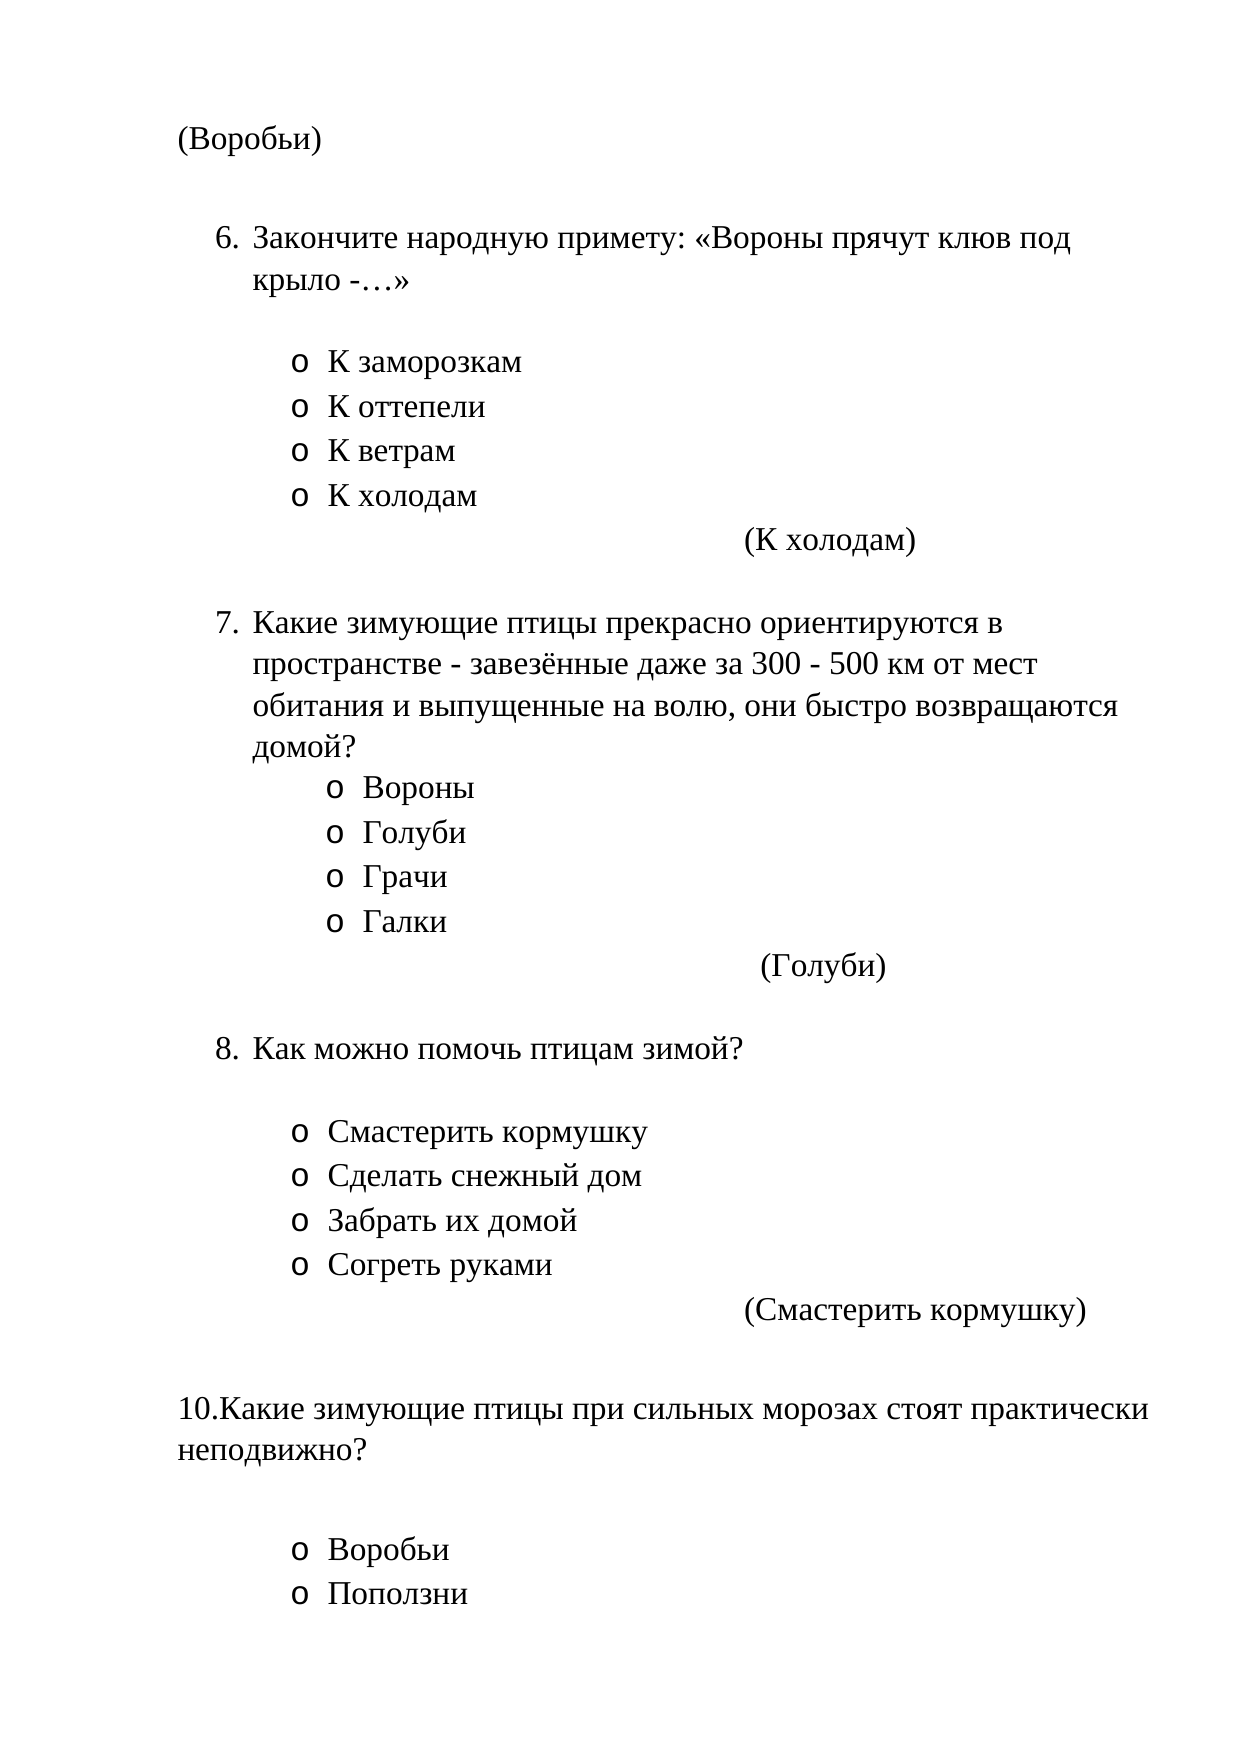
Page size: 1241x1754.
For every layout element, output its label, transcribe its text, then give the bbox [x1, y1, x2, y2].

list Сделать снежный дом [290, 1155, 1152, 1197]
text (Воробьи) [177, 118, 1152, 156]
list К оттепели [290, 386, 1152, 427]
list К ветрам [290, 431, 1152, 472]
list (Голуби) [693, 946, 1152, 984]
list (К холодам) [327, 519, 1152, 558]
list Галки [325, 901, 1152, 942]
list Какие зимующие птицы прекрасно ориентируются в пространстве - завезённые даже за 300 - 500 км от мест обитания и выпущенные на волю, они быстро возвращаются домой? [215, 602, 1152, 764]
list Как можно помочь птицам зимой? [215, 1028, 1152, 1067]
list Смастерить кормушку [290, 1111, 1152, 1152]
list Голуби [325, 812, 1152, 853]
text 10.Какие зимующие птицы при сильных морозах стоят практически неподвижно? [177, 1388, 1152, 1468]
list Поползни [290, 1573, 1152, 1615]
list Забрать их домой [290, 1200, 1152, 1241]
list Вороны [325, 768, 1152, 809]
list Грачи [325, 857, 1152, 898]
list Воробьи [290, 1529, 1152, 1570]
list Согреть руками [290, 1244, 1152, 1286]
list (Смастерить кормушку) [327, 1289, 1152, 1327]
list К холодам [290, 475, 1152, 516]
list К заморозкам [290, 342, 1152, 383]
list Закончите народную примету: «Вороны прячут клюв под крыло -…» [215, 217, 1152, 297]
